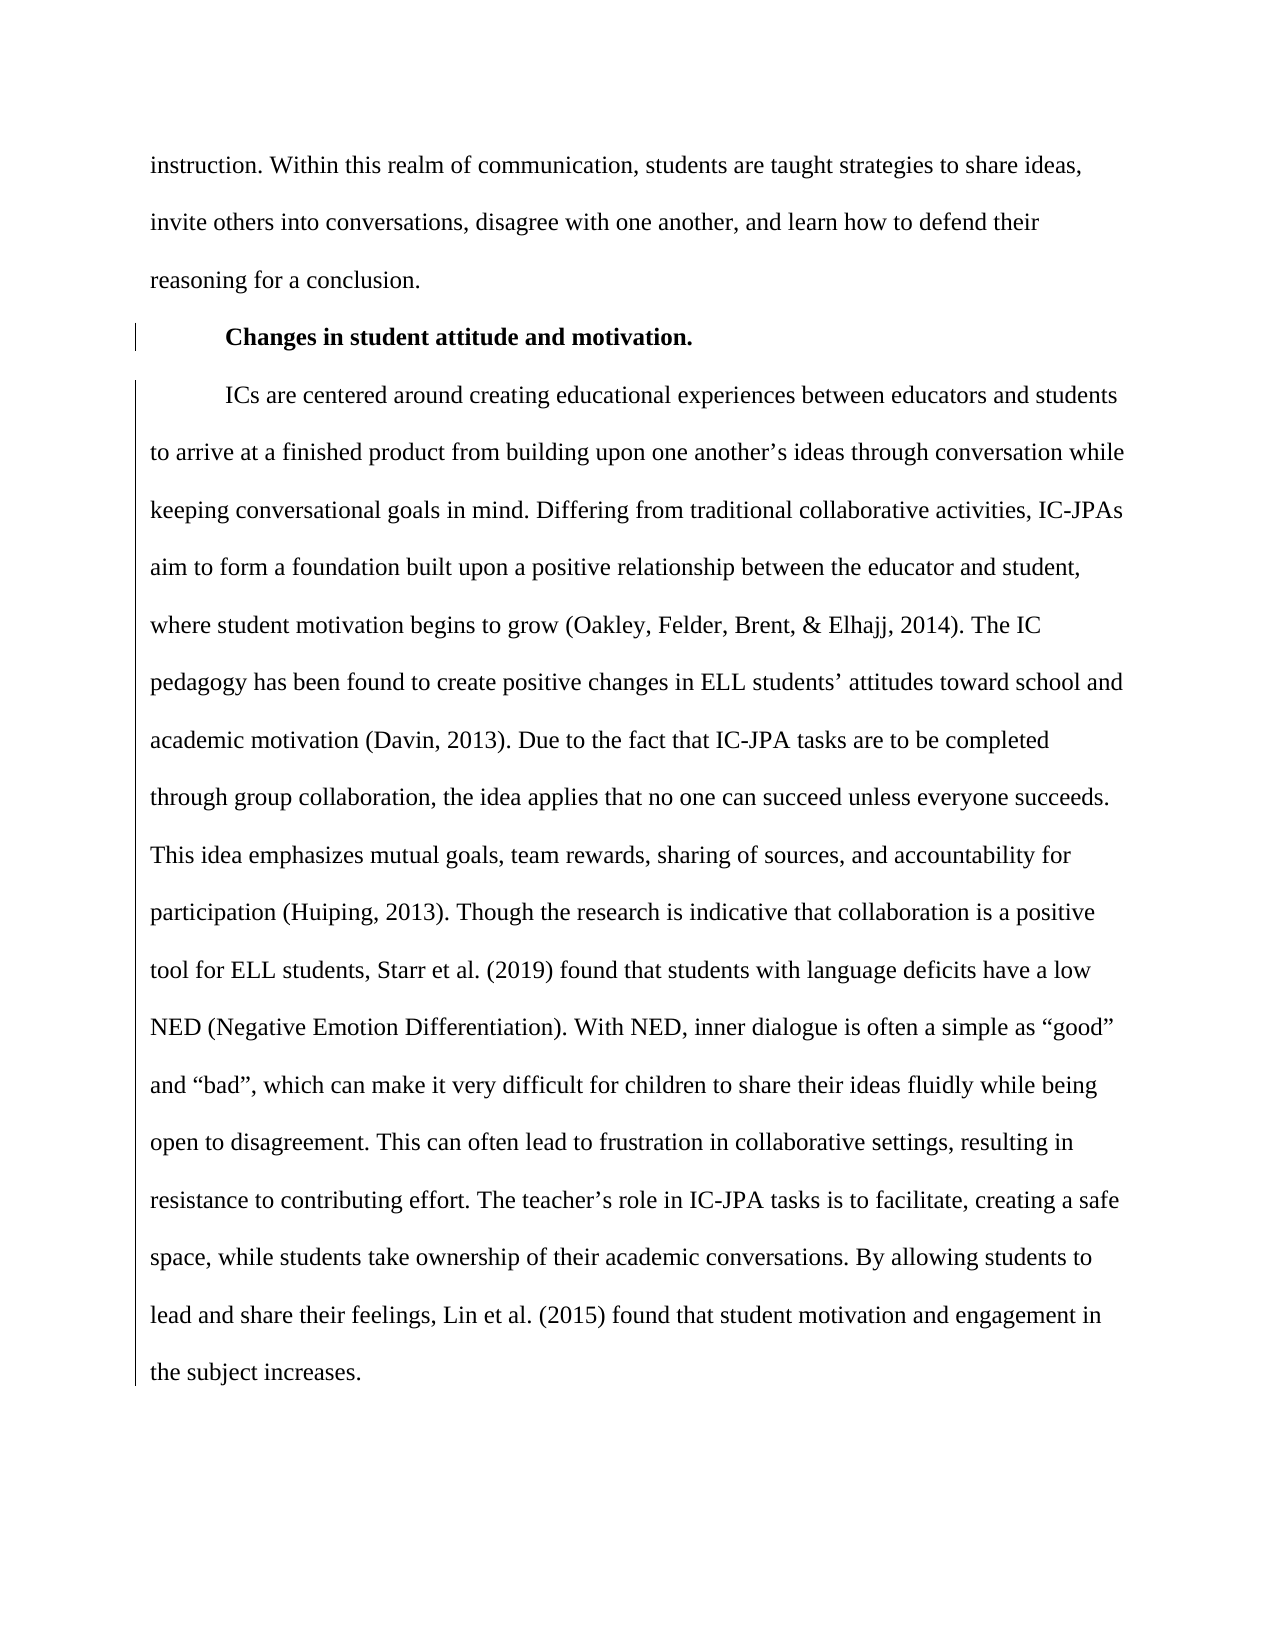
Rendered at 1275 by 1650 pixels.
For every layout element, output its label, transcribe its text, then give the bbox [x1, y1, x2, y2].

text ICs are centered around creating educational experiences between educators and students to arrive at a finished product from building upon one another’s ideas through conversation while keeping conversational goals in mind. Differing from traditional collaborative activities, IC-JPAs aim to form a foundation built upon a positive relationship between the educator and student, where student motivation begins to grow (Oakley, Felder, Brent, & Elhajj, 2014). The IC pedagogy has been found to create positive changes in ELL students’ attitudes toward school and academic motivation (Davin, 2013). Due to the fact that IC-JPA tasks are to be completed through group collaboration, the idea applies that no one can succeed unless everyone succeeds. This idea emphasizes mutual goals, team rewards, sharing of sources, and accountability for participation (Huiping, 2013). Though the research is indicative that collaboration is a positive tool for ELL students, Starr et al. (2019) found that students with language deficits have a low NED (Negative Emotion Differentiation). With NED, inner dialogue is often a simple as “good” and “bad”, which can make it very difficult for children to share their ideas fluidly while being open to disagreement. This can often lead to frustration in collaborative settings, resulting in resistance to contributing effort. The teacher’s role in IC-JPA tasks is to facilitate, creating a safe space, while students take ownership of their academic conversations. By allowing students to lead and share their feelings, Lin et al. (2015) found that student motivation and engagement in the subject increases. [150, 380, 1125, 1386]
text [150, 150, 1125, 294]
text Changes in student attitude and motivation. [150, 322, 1125, 351]
